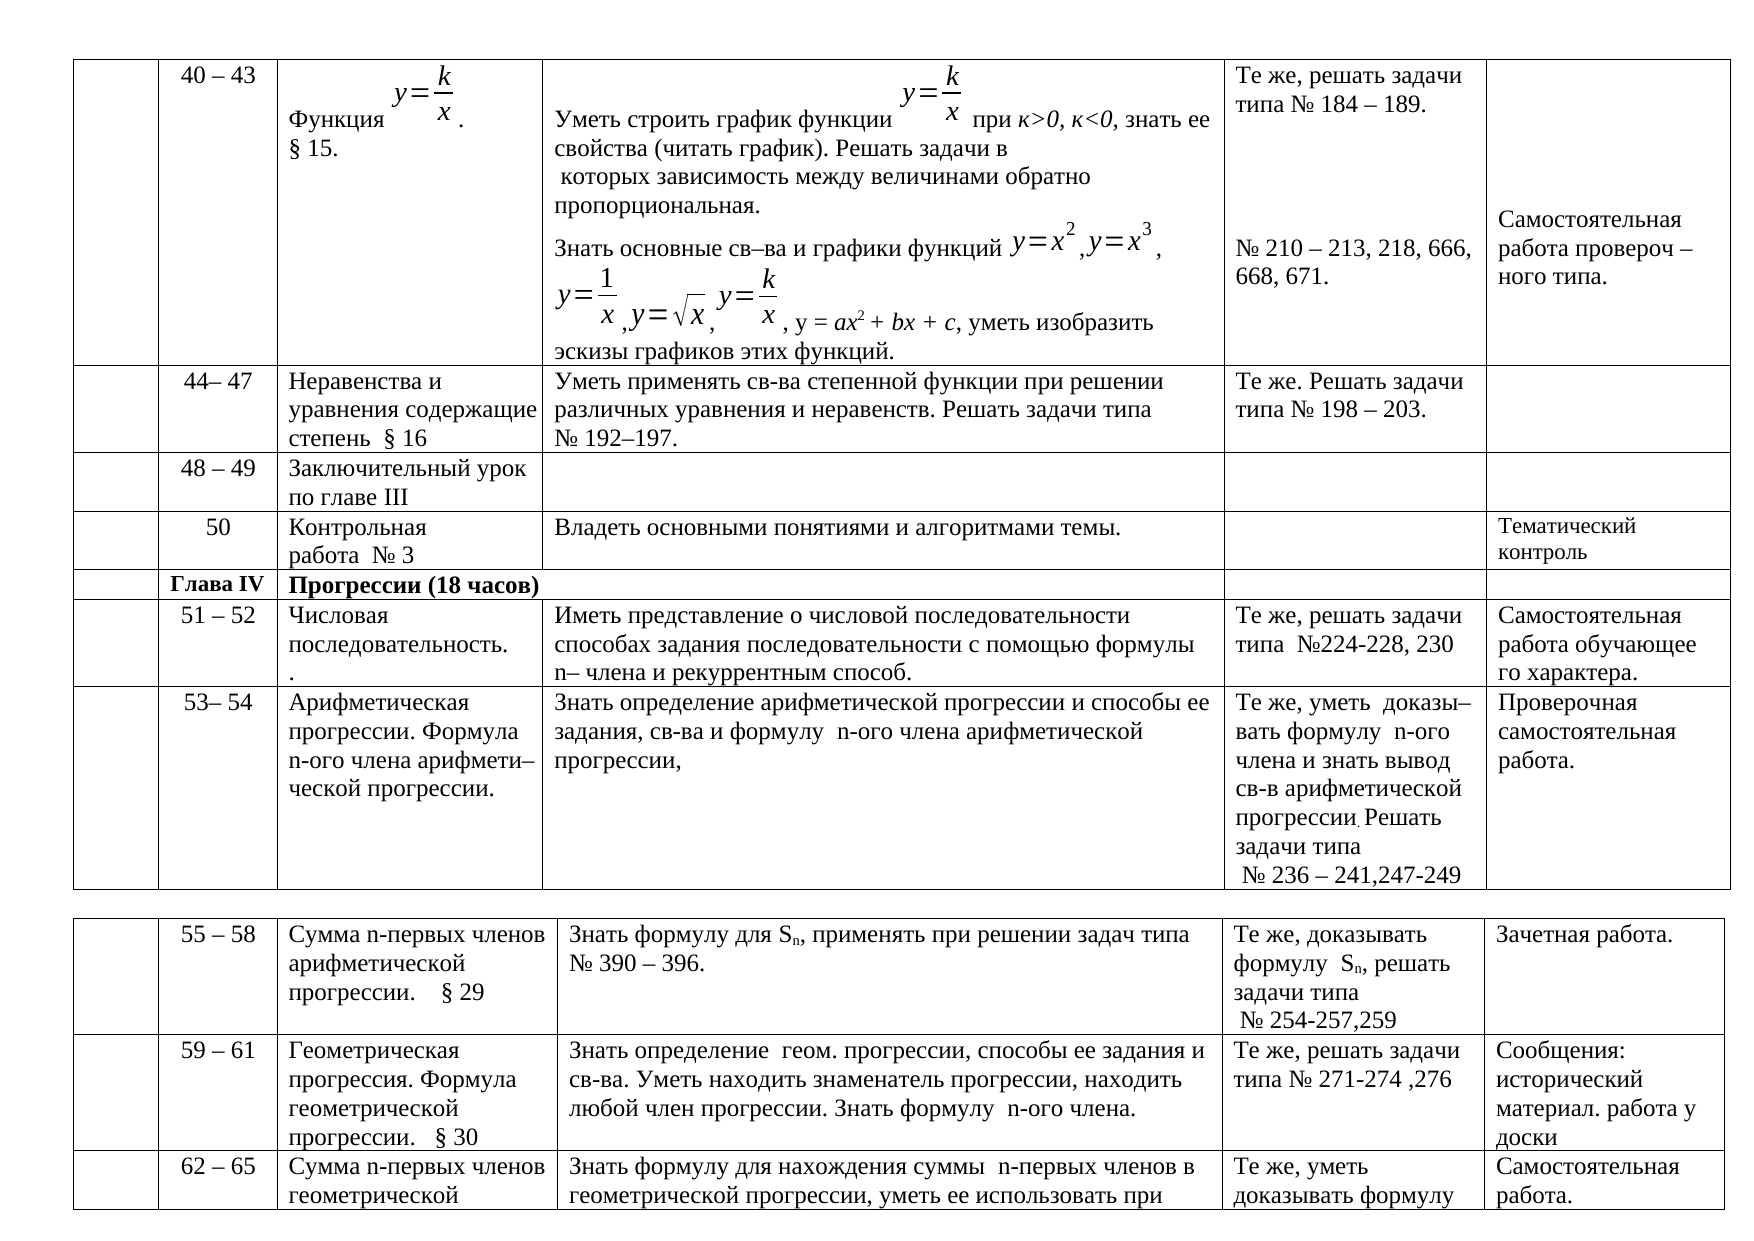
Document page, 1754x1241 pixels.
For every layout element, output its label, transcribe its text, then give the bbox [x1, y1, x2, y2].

table_header 40 – 43 [159, 60, 277, 365]
table_cell [74, 512, 158, 569]
table_header Те же, доказывать формулу Sn, решать задачи типа № 254-257,259 [1223, 919, 1484, 1034]
table_header Уметь строить график функции при к>0, к<0, знать ее свойства (читать график). Решать задачи в которых зависимость между величинами обратно пропорциональная. Знать основные св–ва и графики функций ,,,,, у = ах2 + bх + с, уметь изобразить эскизы графиков этих функций. [543, 60, 1224, 365]
table_cell Те же, решать задачи типа №224-228, 230 [1225, 600, 1486, 686]
table_cell Неравенства и уравнения содержащие степень § 16 [278, 366, 542, 452]
table_cell [543, 453, 1224, 511]
table_cell 53– 54 [159, 687, 277, 888]
table_header Зачетная работа. [1485, 919, 1724, 1034]
table_cell Глава IV [159, 570, 277, 599]
table_cell 59 – 61 [159, 1035, 277, 1150]
table_cell Заключительный урок по главе III [278, 453, 542, 511]
table_cell Прогрессии (18 часов) [278, 570, 1224, 599]
table_header Функция . § 15. [278, 60, 542, 365]
table_cell Проверочная самостоятельная работа. [1487, 687, 1730, 888]
table_cell 51 – 52 [159, 600, 277, 686]
table_header Знать формулу для Sn, применять при решении задач типа № 390 – 396. [558, 919, 1222, 1034]
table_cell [1223, 1151, 1484, 1209]
table_cell Самостоятельная работа обучающее го характера. [1487, 600, 1730, 686]
table_header Самостоятельная работа провероч –ного типа. [1487, 60, 1730, 365]
table_cell [1225, 570, 1486, 599]
table_header [74, 60, 158, 365]
table_cell Те же, решать задачи типа № 271-274 ,276 [1223, 1035, 1484, 1150]
table_cell [74, 1035, 158, 1150]
table_cell Иметь представление о числовой последовательности способах задания последовательности с помощью формулы n– члена и рекуррентным способ. [543, 600, 1224, 686]
table_cell Те же. Решать задачи типа № 198 – 203. [1225, 366, 1486, 452]
table_cell [1487, 570, 1730, 599]
table_cell [74, 366, 158, 452]
table_cell Контрольная работа № 3 [278, 512, 542, 569]
table_cell Уметь применять св-ва степенной функции при решении различных уравнения и неравенств. Решать задачи типа № 192–197. [543, 366, 1224, 452]
table_cell [74, 687, 158, 888]
table_header [74, 919, 158, 1034]
table_cell [1487, 366, 1730, 452]
table_cell Сообщения: исторический материал. работа у доски [1485, 1035, 1724, 1150]
table_cell Числовая последовательность. . [278, 600, 542, 686]
table_cell Геометрическая прогрессия. Формула геометрической прогрессии. § 30 [278, 1035, 557, 1150]
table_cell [278, 1151, 557, 1209]
table_cell 48 – 49 [159, 453, 277, 511]
table_cell 62 – 65 [159, 1151, 277, 1209]
table_header 55 – 58 [159, 919, 277, 1034]
table_header Те же, решать задачи типа № 184 – 189. № 210 – 213, 218, 666, 668, 671. [1225, 60, 1486, 365]
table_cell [558, 1151, 1222, 1209]
table_cell Знать определение геом. прогрессии, способы ее задания и св-ва. Уметь находить знаменатель прогрессии, находить любой член прогрессии. Знать формулу n-ого члена. [558, 1035, 1222, 1150]
table_cell 44– 47 [159, 366, 277, 452]
table_cell [74, 453, 158, 511]
table_cell [74, 570, 158, 599]
table_header Сумма n-первых членов арифметической прогрессии. § 29 [278, 919, 557, 1034]
table_cell Владеть основными понятиями и алгоритмами темы. [543, 512, 1224, 569]
table_cell Арифметическая прогрессии. Формула n-ого члена арифмети–ческой прогрессии. [278, 687, 542, 888]
table_cell Тематический контроль [1487, 512, 1730, 569]
table_cell 50 [159, 512, 277, 569]
table_cell [74, 1151, 158, 1209]
table_cell [1225, 512, 1486, 569]
table_cell [1487, 453, 1730, 511]
table_cell [1225, 453, 1486, 511]
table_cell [1485, 1151, 1724, 1209]
table_cell Знать определение арифметической прогрессии и способы ее задания, св-ва и формулу n-ого члена арифметической прогрессии, [543, 687, 1224, 888]
table_cell Те же, уметь доказы–вать формулу n-ого члена и знать вывод св-в арифметической прогрессии. Решать задачи типа № 236 – 241,247-249 [1225, 687, 1486, 888]
table_cell [74, 600, 158, 686]
